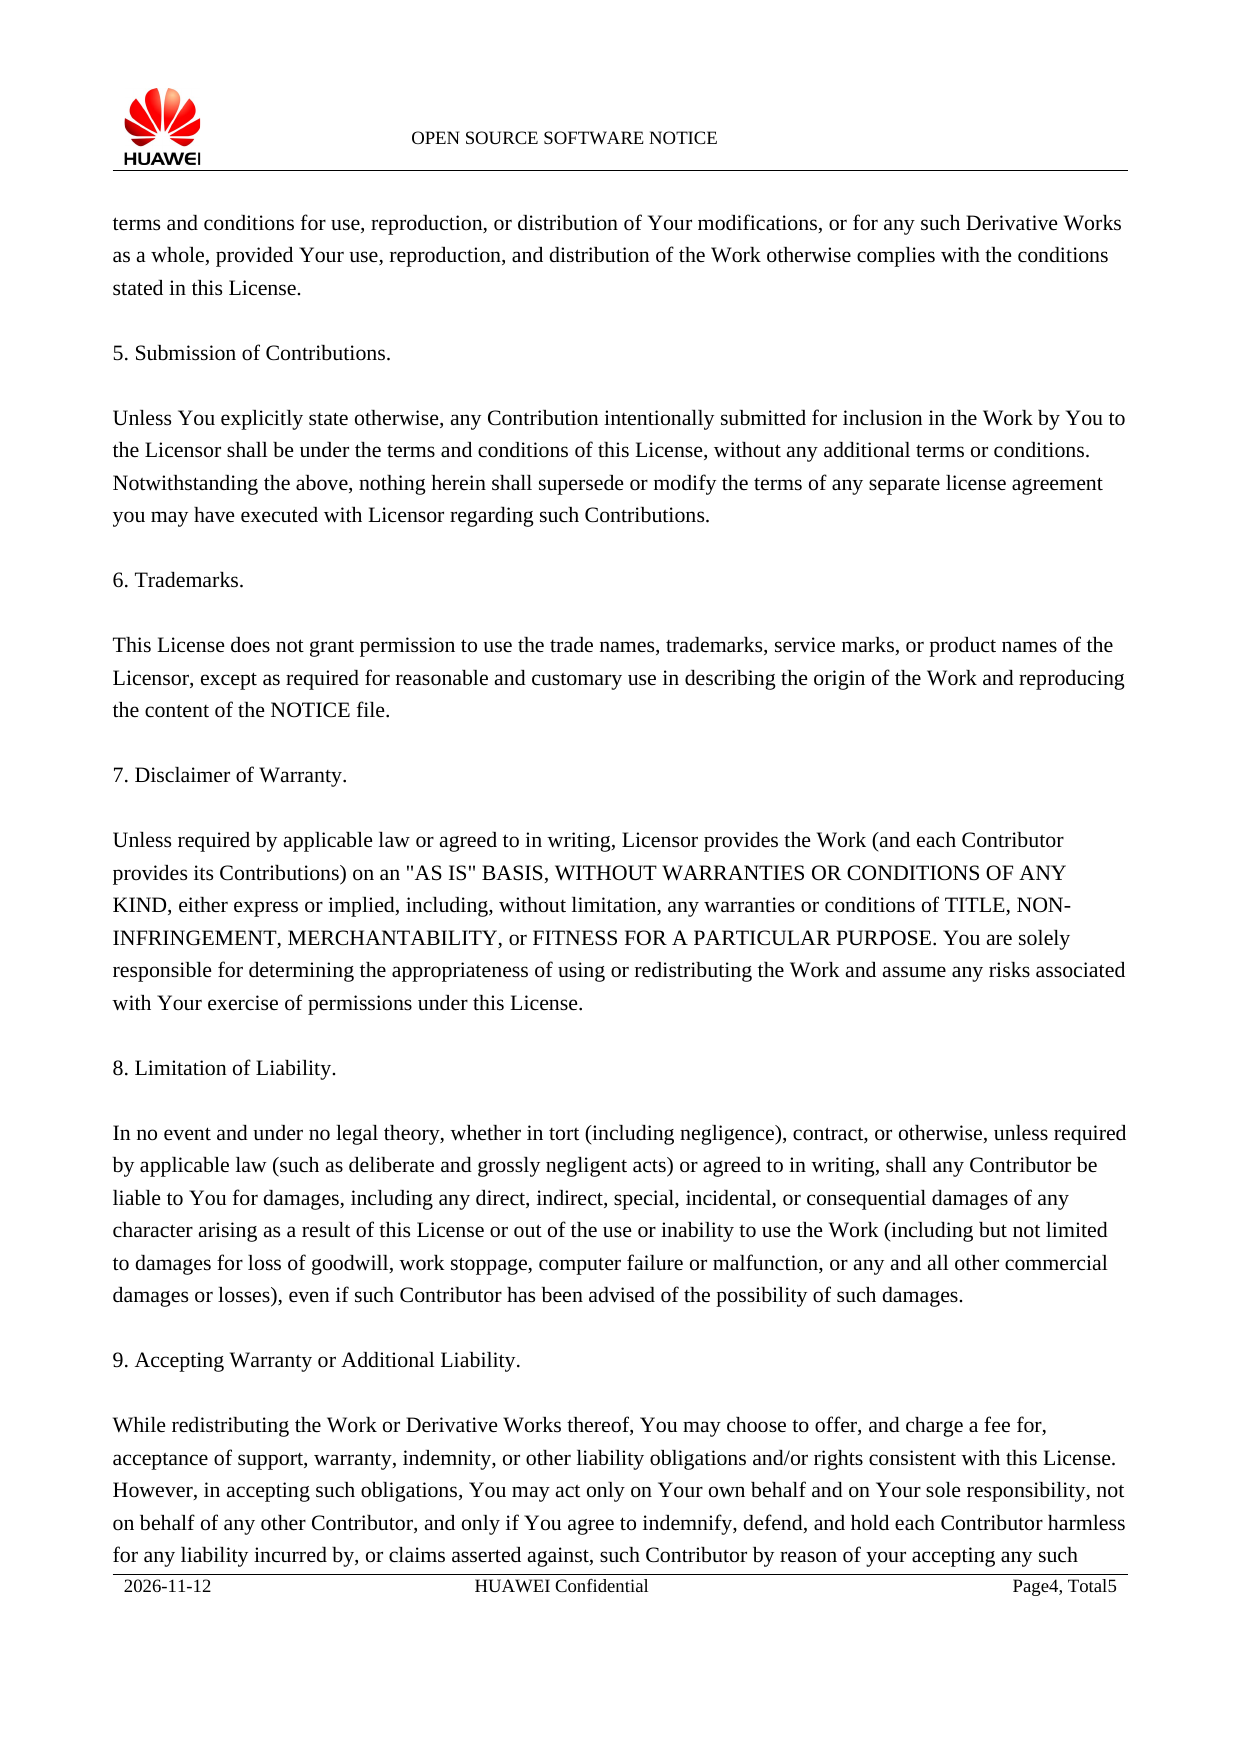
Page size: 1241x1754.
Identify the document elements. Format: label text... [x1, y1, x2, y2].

text Unless You explicitly state otherwise, any Contribution intentionally submitted for inclusion in the Work by You to the Licensor shall be under the terms and conditions of this License, without any additional terms or conditions. Notwithstanding the above, nothing herein shall supersede or modify the terms of any separate license agreement you may have executed with Licensor regarding such Contributions. [112, 401, 1128, 531]
text 6. Trademarks. [112, 564, 1128, 596]
text Unless required by applicable law or agreed to in writing, Licensor provides the Work (and each Contributor provides its Contributions) on an "AS IS" BASIS, WITHOUT WARRANTIES OR CONDITIONS OF ANY KIND, either express or implied, including, without limitation, any warranties or conditions of TITLE, NON-INFRINGEMENT, MERCHANTABILITY, or FITNESS FOR A PARTICULAR PURPOSE. You are solely responsible for determining the appropriateness of using or redistributing the Work and assume any risks associated with Your exercise of permissions under this License. [112, 824, 1128, 1019]
text 7. Disclaimer of Warranty. [112, 759, 1128, 791]
text 9. Accepting Warranty or Additional Liability. [112, 1344, 1128, 1376]
text 8. Limitation of Liability. [112, 1051, 1128, 1084]
picture [124, 88, 201, 165]
text This License does not grant permission to use the trade names, trademarks, service marks, or product names of the Licensor, except as required for reasonable and customary use in describing the origin of the Work and reproducing the content of the NOTICE file. [112, 629, 1128, 726]
text In no event and under no legal theory, whether in tort (including negligence), contract, or otherwise, unless required by applicable law (such as deliberate and grossly negligent acts) or agreed to in writing, shall any Contributor be liable to You for damages, including any direct, indirect, special, incidental, or consequential damages of any character arising as a result of this License or out of the use or inability to use the Work (including but not limited to damages for loss of goodwill, work stoppage, computer failure or malfunction, or any and all other commercial damages or losses), even if such Contributor has been advised of the possibility of such damages. [112, 1116, 1128, 1311]
text 5. Submission of Contributions. [112, 336, 1128, 369]
